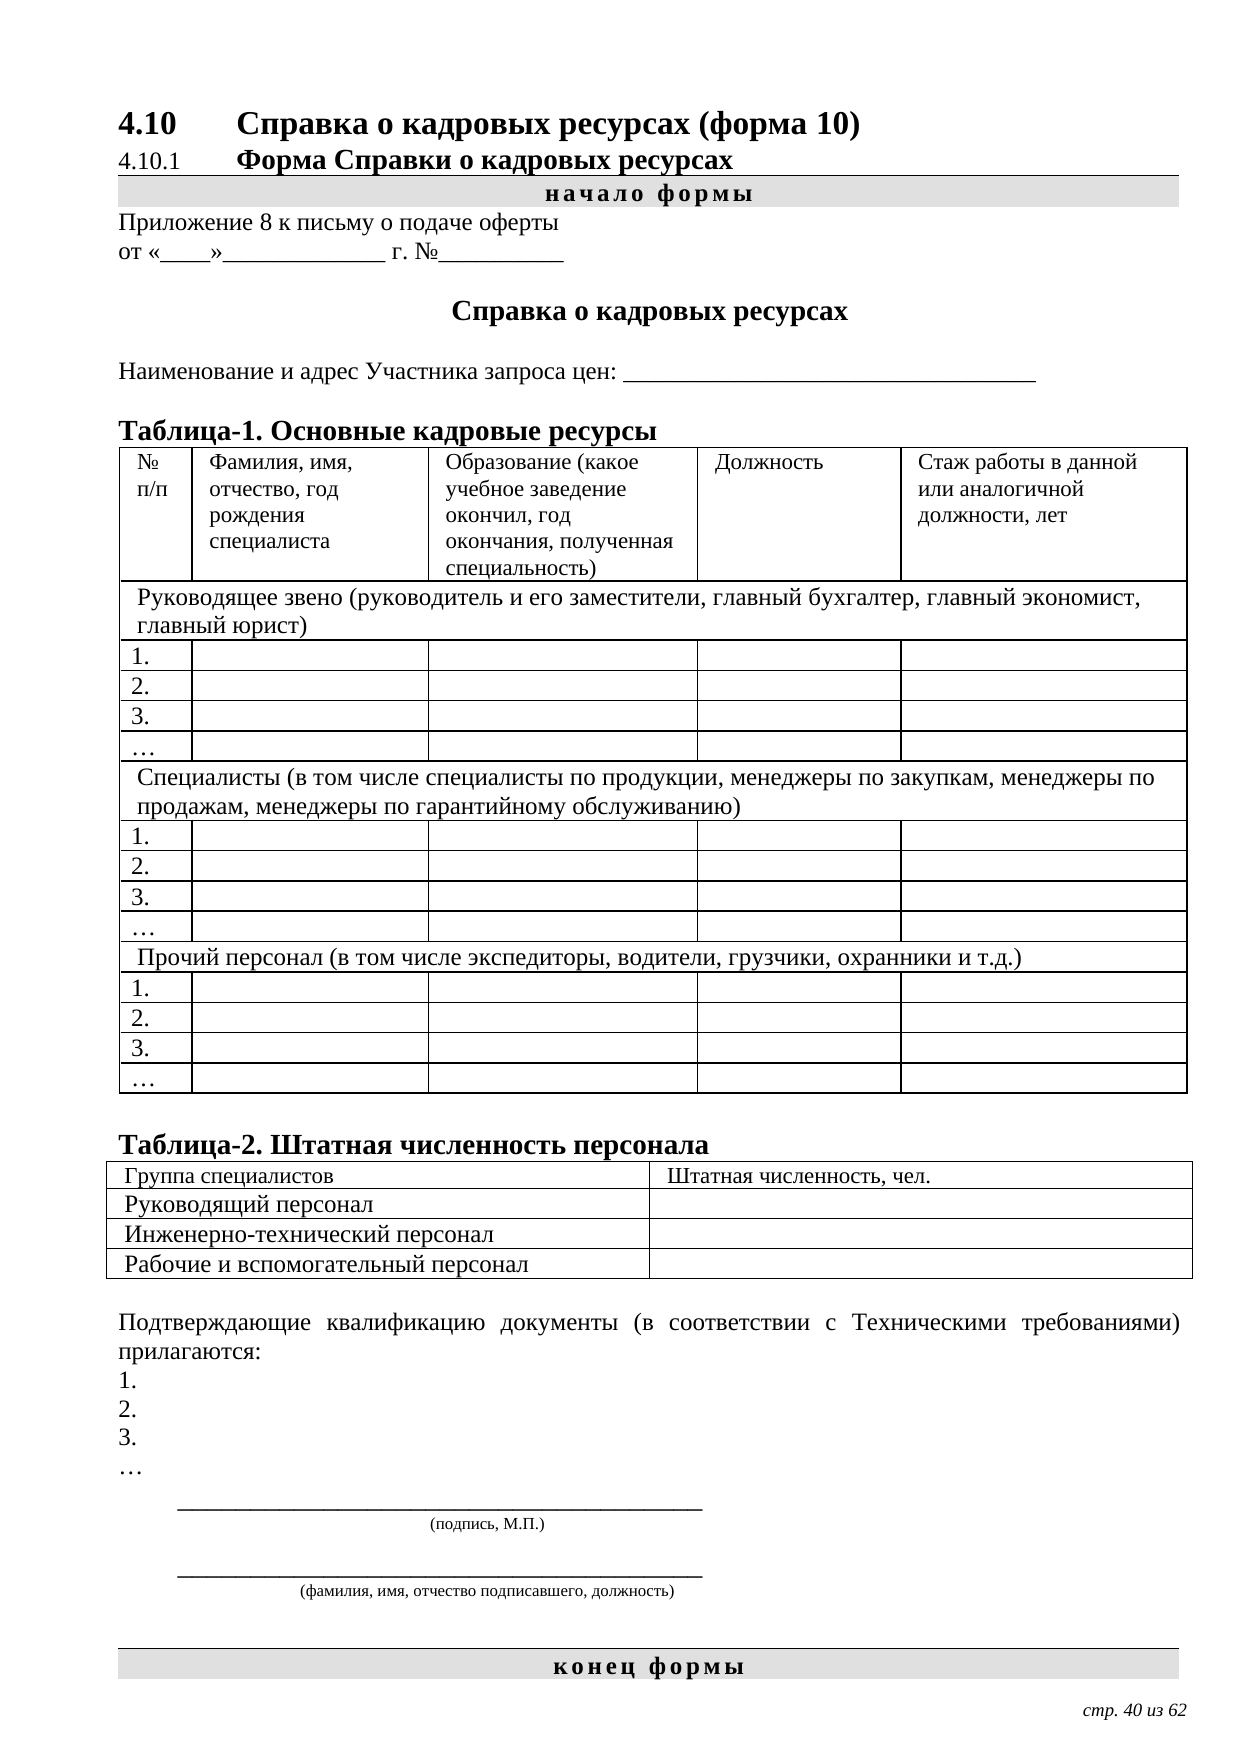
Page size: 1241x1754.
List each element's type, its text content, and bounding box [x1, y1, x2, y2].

table_header Группа специалистов [107, 1162, 649, 1188]
table_cell [193, 732, 428, 760]
table_cell … [120, 731, 191, 760]
table_cell [902, 671, 1186, 700]
table_cell [698, 851, 900, 880]
table_cell [429, 701, 697, 730]
text ____________________________________ [118, 1547, 1181, 1581]
table_cell [120, 972, 191, 1001]
table_cell [650, 1219, 1192, 1248]
text конец формы [118, 1649, 1179, 1679]
table_cell [698, 641, 900, 669]
table_cell [650, 1249, 1192, 1278]
table_header Стаж работы в данной или аналогичной должности, лет [902, 448, 1186, 580]
table_cell [193, 641, 428, 669]
table_cell … [120, 1063, 191, 1092]
table_cell [120, 1003, 191, 1032]
table_cell [902, 1003, 1186, 1032]
text 2. [118, 1394, 1181, 1422]
table_cell [120, 701, 191, 730]
subtitle Справка о кадровых ресурсах (форма ) [118, 103, 1181, 142]
table_cell Инженерно-технический персонал [107, 1219, 649, 1248]
text 1. [118, 1365, 1181, 1394]
table_cell [902, 821, 1186, 850]
text ____________________________________ [118, 1480, 1181, 1513]
text Форма Справки о кадровых ресурсах [118, 142, 1181, 175]
text Таблица-1. Основные кадровые ресурсы [118, 413, 1181, 447]
table_cell Руководящий персонал [107, 1189, 649, 1218]
text (подпись, М.П.) [118, 1513, 797, 1547]
table_cell [120, 851, 191, 880]
table_cell [193, 821, 428, 850]
table_cell [193, 1003, 428, 1032]
table_cell Прочий персонал (в том числе экспедиторы, водители, грузчики, охранники и т.д.) [120, 942, 1186, 971]
table_header Образование (какое учебное заведение окончил, год окончания, полученная специальность) [429, 448, 697, 580]
table_cell [698, 912, 900, 941]
text … [118, 1451, 1181, 1480]
table_cell [902, 973, 1186, 1001]
text Таблица-2. Штатная численность персонала [118, 1127, 1181, 1161]
table_cell [698, 973, 900, 1001]
table_header Фамилия, имя, отчество, год рождения специалиста [193, 448, 428, 580]
table_cell [429, 671, 697, 700]
table_cell [902, 701, 1186, 730]
table_cell [698, 701, 900, 730]
table_header № п/п [120, 448, 191, 580]
table_cell [193, 882, 428, 910]
table_header Штатная численность, чел. [650, 1162, 1192, 1188]
table_header Должность [698, 448, 900, 580]
table_cell [193, 973, 428, 1001]
table_cell [698, 732, 900, 760]
table_cell [698, 1033, 900, 1062]
table_cell [429, 912, 697, 941]
table_cell [120, 671, 191, 700]
table_cell [429, 851, 697, 880]
table_cell [193, 851, 428, 880]
table_cell [902, 641, 1186, 669]
table_cell [429, 1003, 697, 1032]
table_cell [902, 882, 1186, 910]
table_cell [902, 1033, 1186, 1062]
table_cell [698, 671, 900, 700]
text Справка о кадровых ресурсах [118, 293, 1181, 327]
table_cell [193, 1033, 428, 1062]
text (фамилия, имя, отчество подписавшего, должность) [118, 1581, 797, 1614]
table_cell [429, 1064, 697, 1092]
text начало формы [118, 176, 1179, 207]
text Приложение 8 к письму о подаче оферты от «____»_____________ г. №__________ [118, 207, 1181, 265]
table_cell [193, 912, 428, 941]
table_cell [698, 821, 900, 850]
table_cell Руководящее звено (руководитель и его заместители, главный бухгалтер, главный экономист, главный юрист) [120, 581, 1186, 639]
table_cell [120, 881, 191, 910]
table_cell [698, 1064, 900, 1092]
table_cell [698, 882, 900, 910]
table_cell … [120, 911, 191, 941]
table_cell [902, 851, 1186, 880]
table_cell [429, 641, 697, 669]
text Наименование и адрес Участника запроса цен: _________________________________ [118, 356, 1181, 384]
table_cell [429, 973, 697, 1001]
table_cell [429, 732, 697, 760]
table_cell [193, 1064, 428, 1092]
table_cell [902, 912, 1186, 941]
table_cell Специалисты (в том числе специалисты по продукции, менеджеры по закупкам, менеджеры по продажам, менеджеры по гарантийному обслуживанию) [120, 761, 1186, 819]
table_cell [698, 1003, 900, 1032]
table_cell [193, 671, 428, 700]
text Подтверждающие квалификацию документы (в соответствии с Техническими требованиями) прилагаются: [118, 1307, 1181, 1365]
table_cell [120, 1033, 191, 1062]
table_cell [120, 640, 191, 669]
table_cell [650, 1189, 1192, 1218]
table_cell [193, 701, 428, 730]
table_cell Рабочие и вспомогательный персонал [107, 1249, 649, 1278]
table_cell [902, 1064, 1186, 1092]
table_cell [429, 821, 697, 850]
table_cell [429, 882, 697, 910]
table_cell [429, 1033, 697, 1062]
table_cell [902, 732, 1186, 760]
text 3. [118, 1422, 1181, 1451]
table_cell [120, 821, 191, 850]
